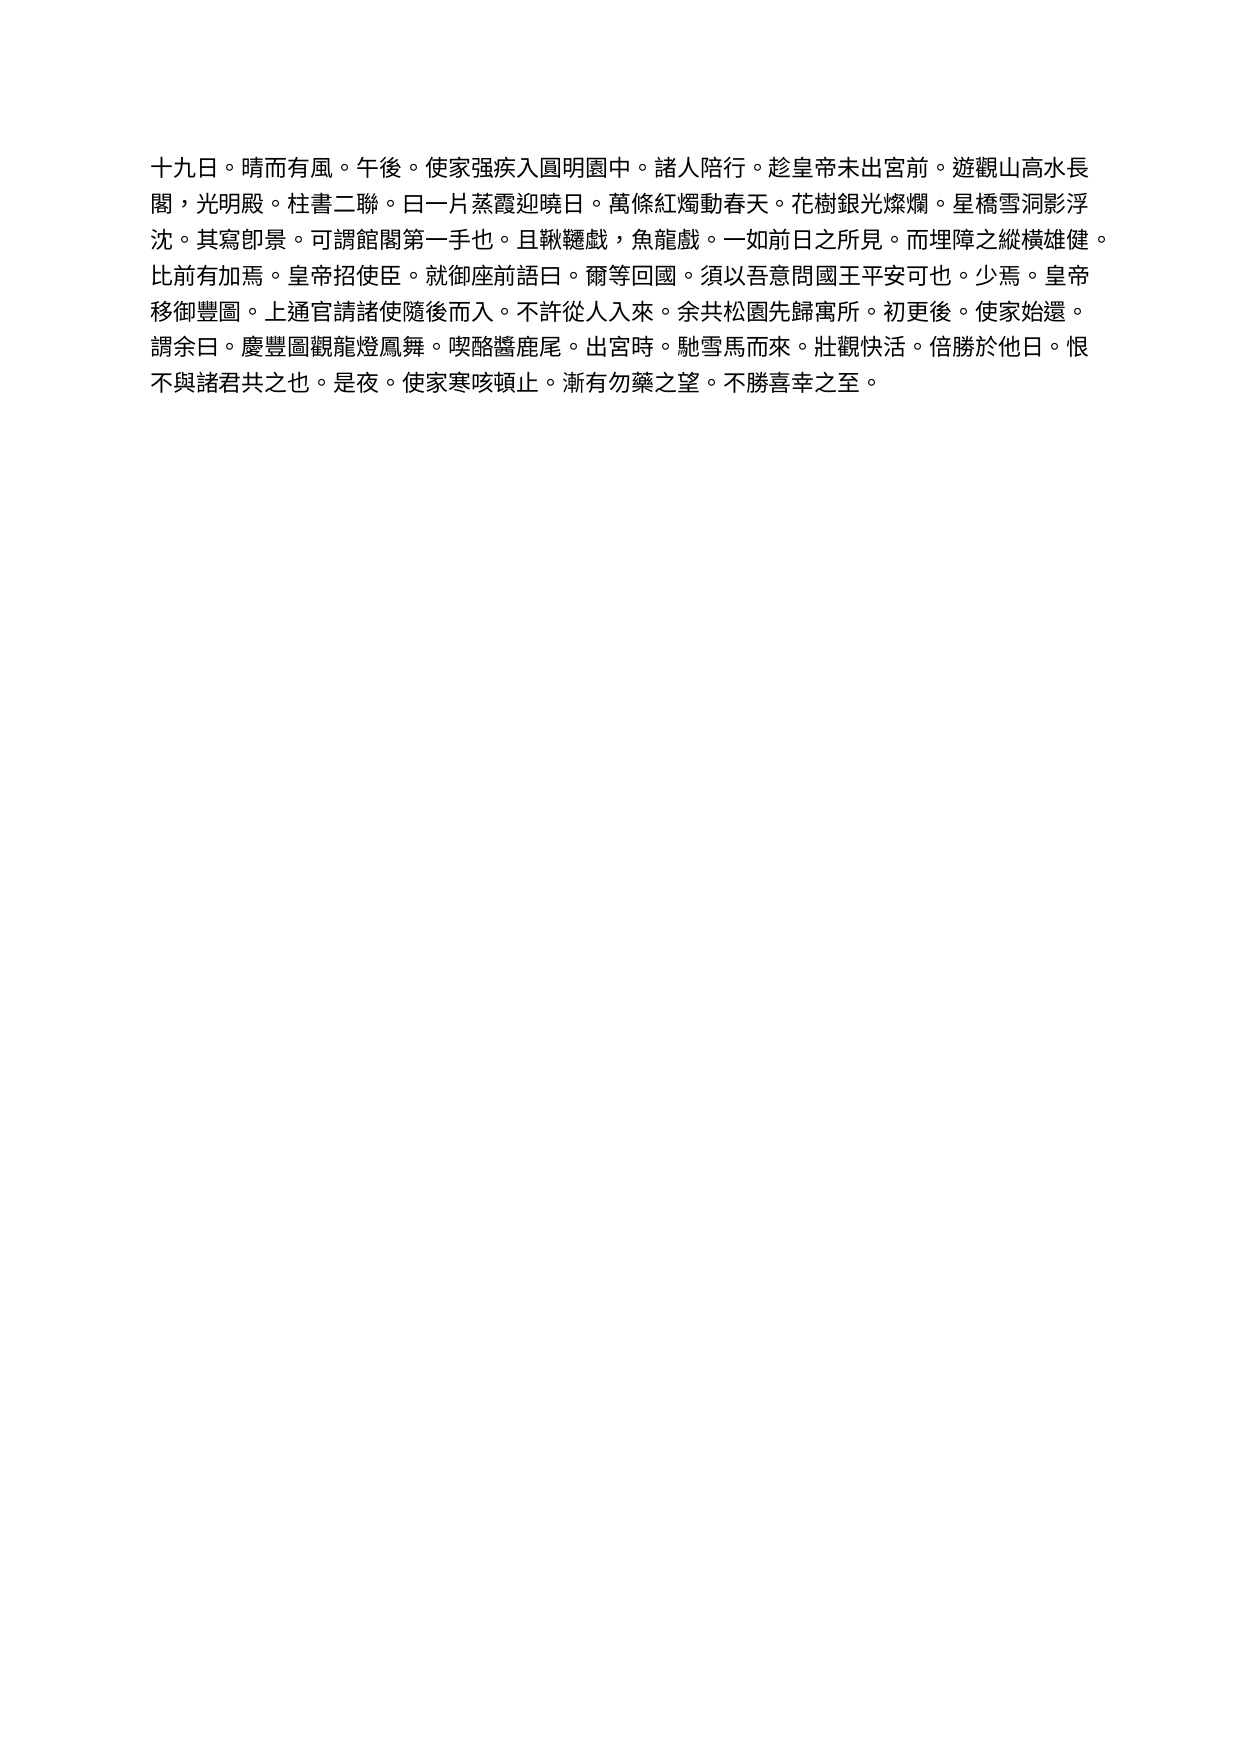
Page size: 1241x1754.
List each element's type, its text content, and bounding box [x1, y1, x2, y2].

text 十九日。晴而有風。午後。使家强疾入圓明園中。諸人陪行。趁皇帝未出宮前。遊觀山高水長閣，光明殿。柱書二聯。曰一片蒸霞迎曉日。萬條紅燭動春天。花樹銀光燦爛。星橋雪洞影浮沈。其寫卽景。可謂館閣第一手也。且鞦韆戱，魚龍戲。一如前日之所見。而埋障之縱橫雄健。比前有加焉。皇帝招使臣。就御座前語曰。爾等回國。須以吾意問國王平安可也。少焉。皇帝移御豐圖。上通官請諸使隨後而入。不許從人入來。余共松園先歸寓所。初更後。使家始還。謂余曰。慶豐圖觀龍燈鳳舞。喫酪醬鹿尾。出宮時。馳雪馬而來。壯觀快活。倍勝於他日。恨不與諸君共之也。是夜。使家寒咳頓止。漸有勿藥之望。不勝喜幸之至。 [150, 150, 1090, 398]
